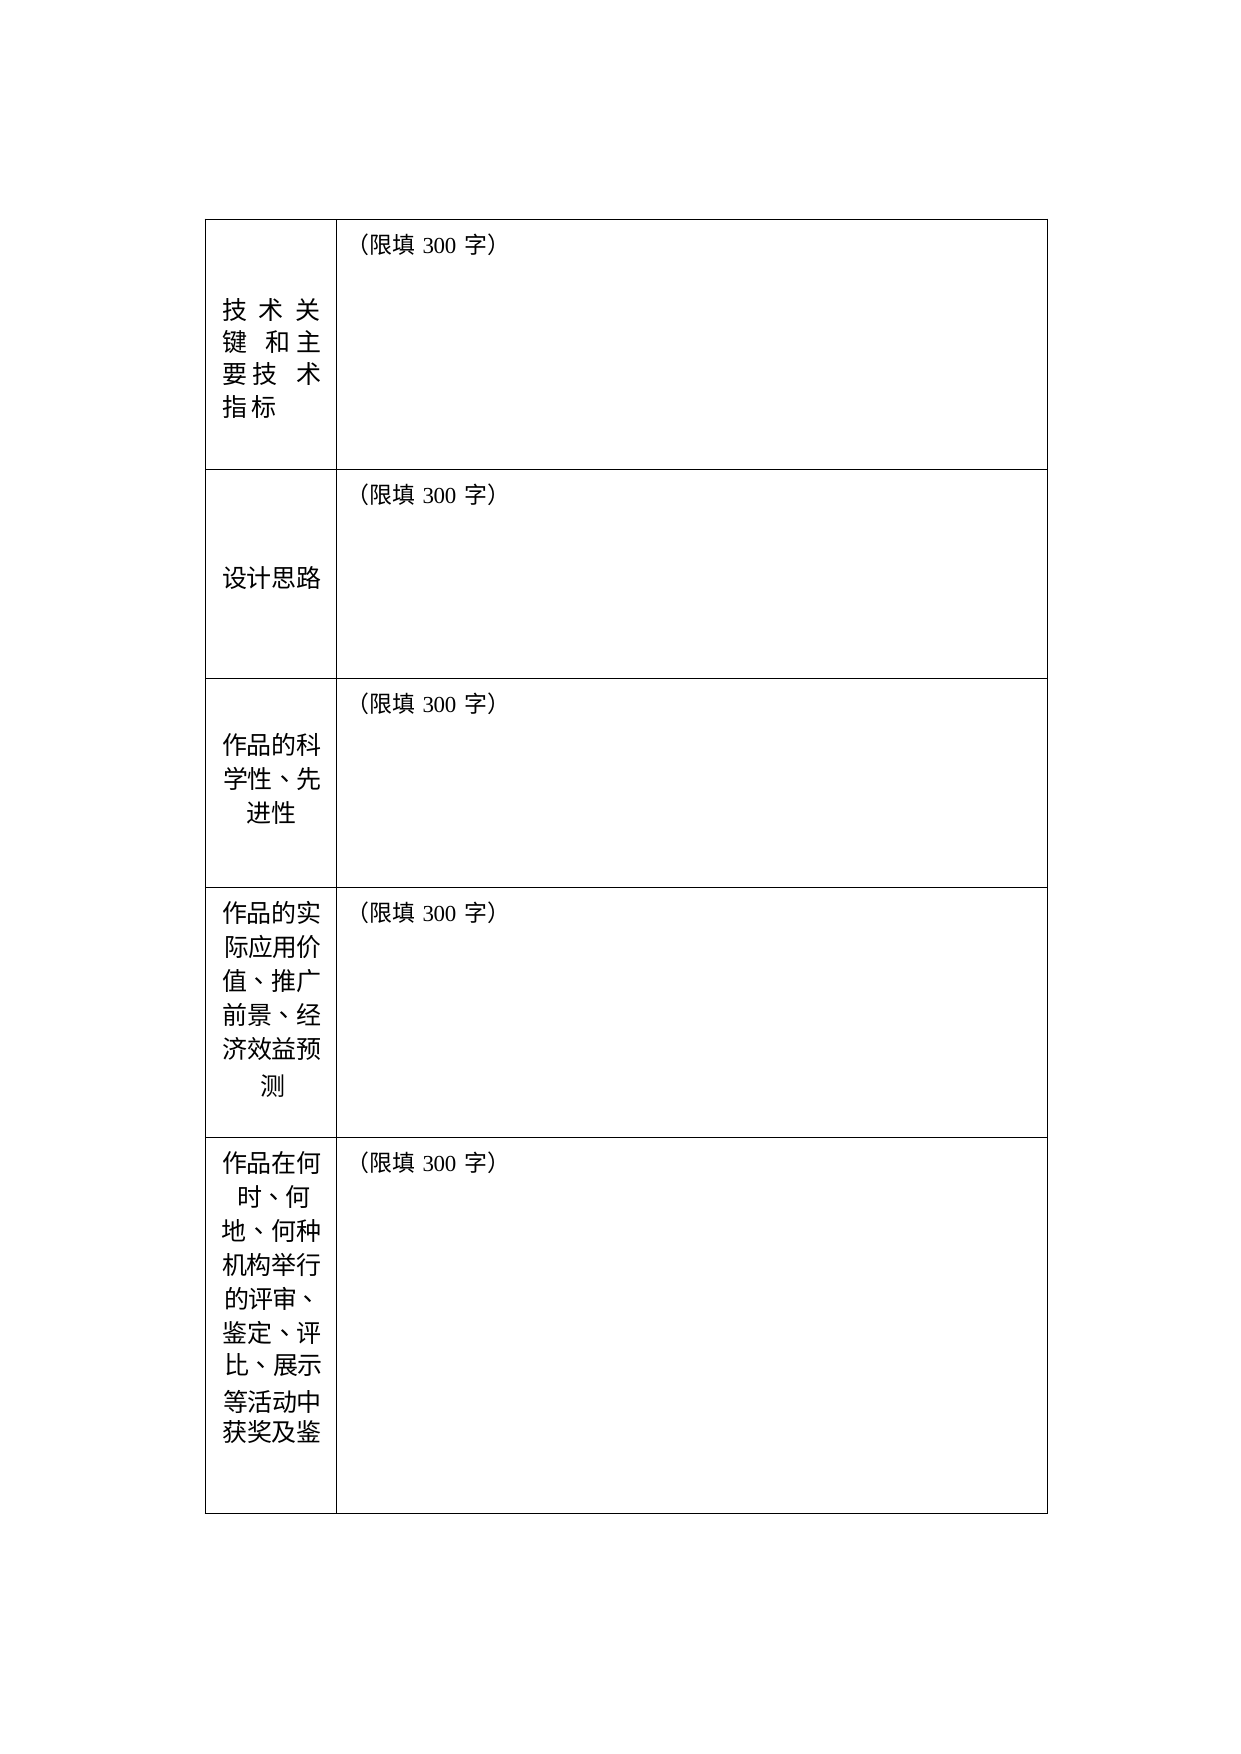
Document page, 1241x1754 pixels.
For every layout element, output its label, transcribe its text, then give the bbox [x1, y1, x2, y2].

table_cell 作品的科 学性、先 进性 [206, 679, 336, 887]
table_cell （限填 300 字） [337, 888, 1047, 1137]
table_cell （限填 300 字） [337, 470, 1047, 678]
table_cell （限填 300 字） [337, 1138, 1047, 1513]
table_cell 作品的实 际应用价 值、推广 前景、经 济效益预 测 [206, 888, 336, 1137]
table_cell 作品在何 时、何 地、何种 机构举行 的评审、 鉴定、评 比、展示 等活动中 获奖及鉴 [206, 1138, 336, 1513]
table_cell 设计思路 [206, 470, 336, 678]
table_cell （限填 300 字） [337, 679, 1047, 887]
table_header 技术关键 和主要技 术指标 [206, 220, 336, 469]
table_header （限填 300 字） [337, 220, 1047, 469]
